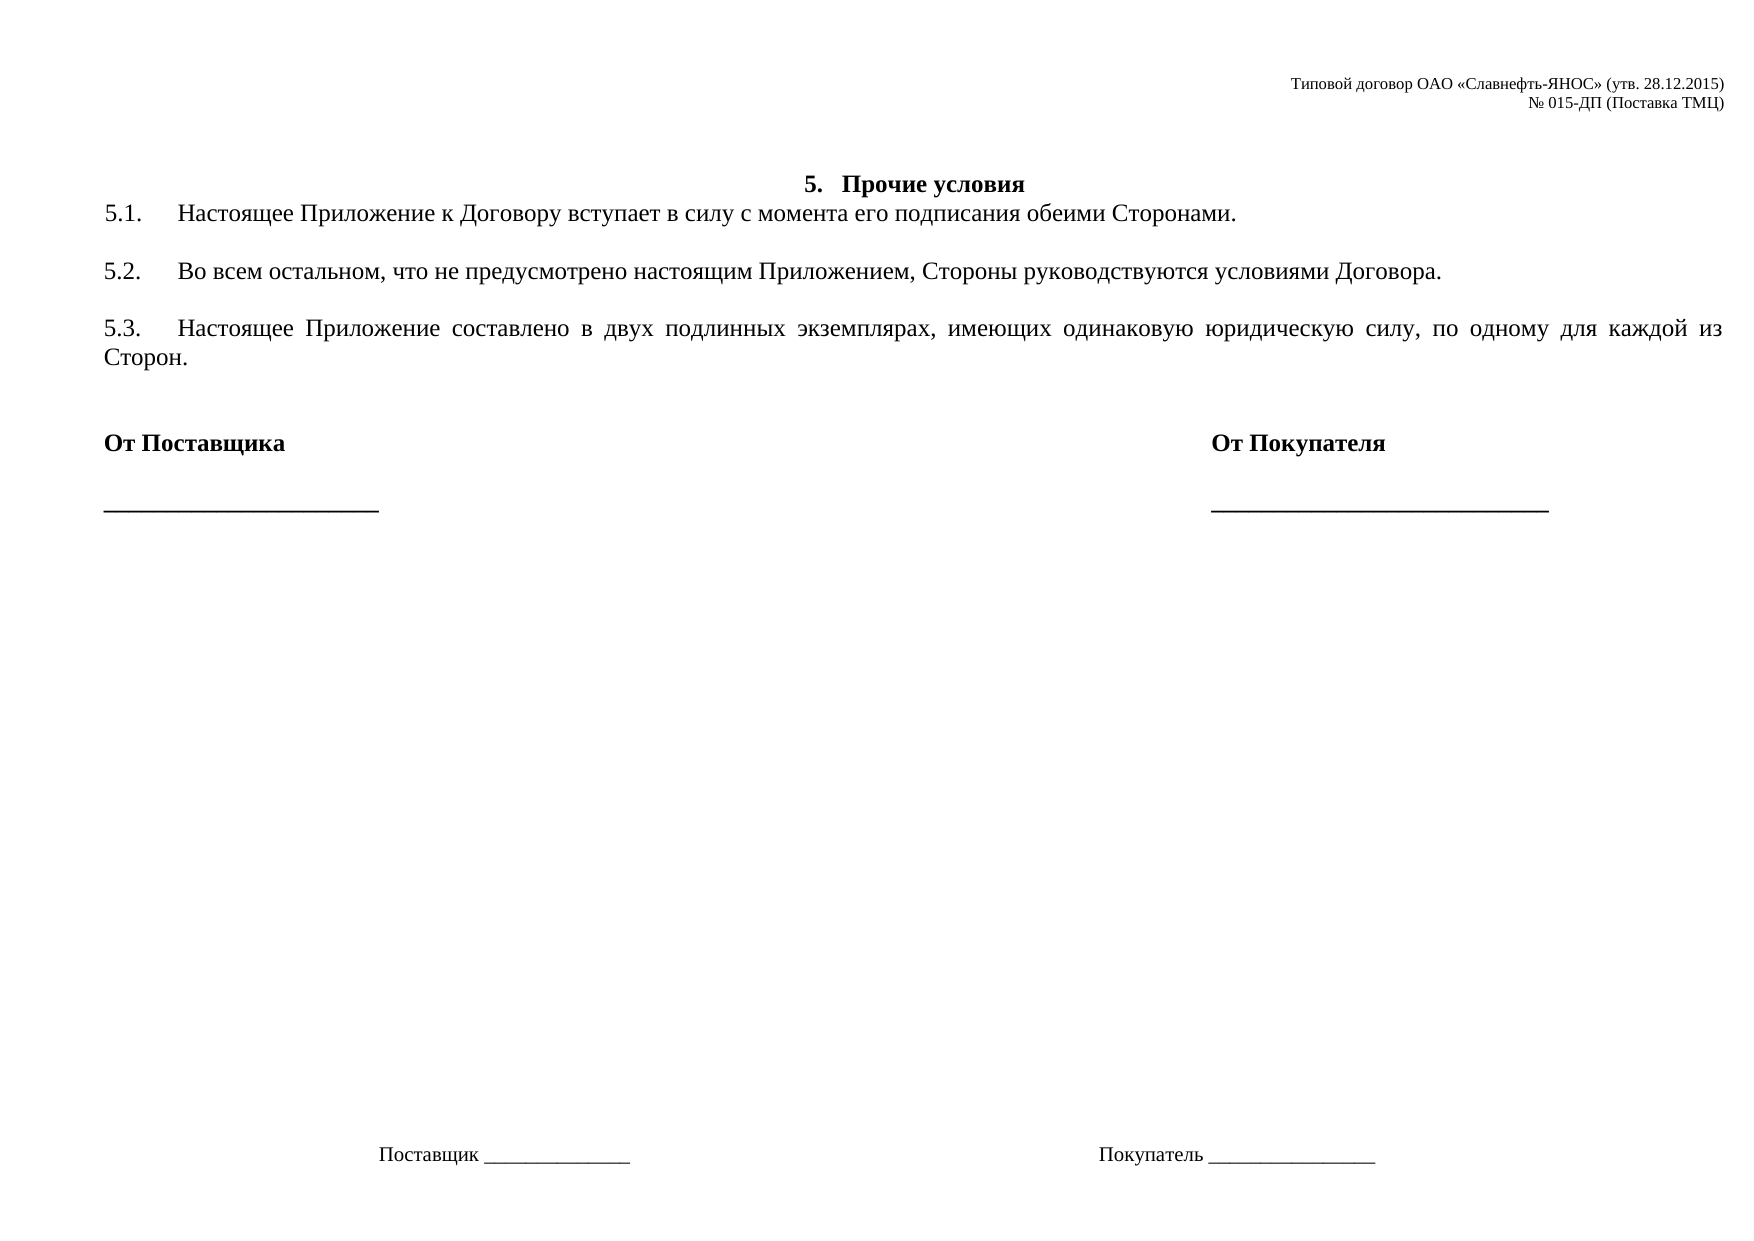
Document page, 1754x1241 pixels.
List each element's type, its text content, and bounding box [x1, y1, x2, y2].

text От Поставщика От Покупателя [103, 428, 1724, 457]
text 5.3. Настоящее Приложение составлено в двух подлинных экземплярах, имеющих одинаковую юридическую силу, по одному для каждой из Сторон. [103, 313, 1724, 371]
text ______________________ ___________________________ [103, 486, 1724, 514]
list Прочие условия [104, 169, 1724, 198]
text 5.2. Во всем остальном, что не предусмотрено настоящим Приложением, Стороны руководствуются условиями Договора. [103, 256, 1724, 284]
text 5.1. Настоящее Приложение к Договору вступает в силу с момента его подписания обеими Сторонами. [104, 198, 1724, 227]
